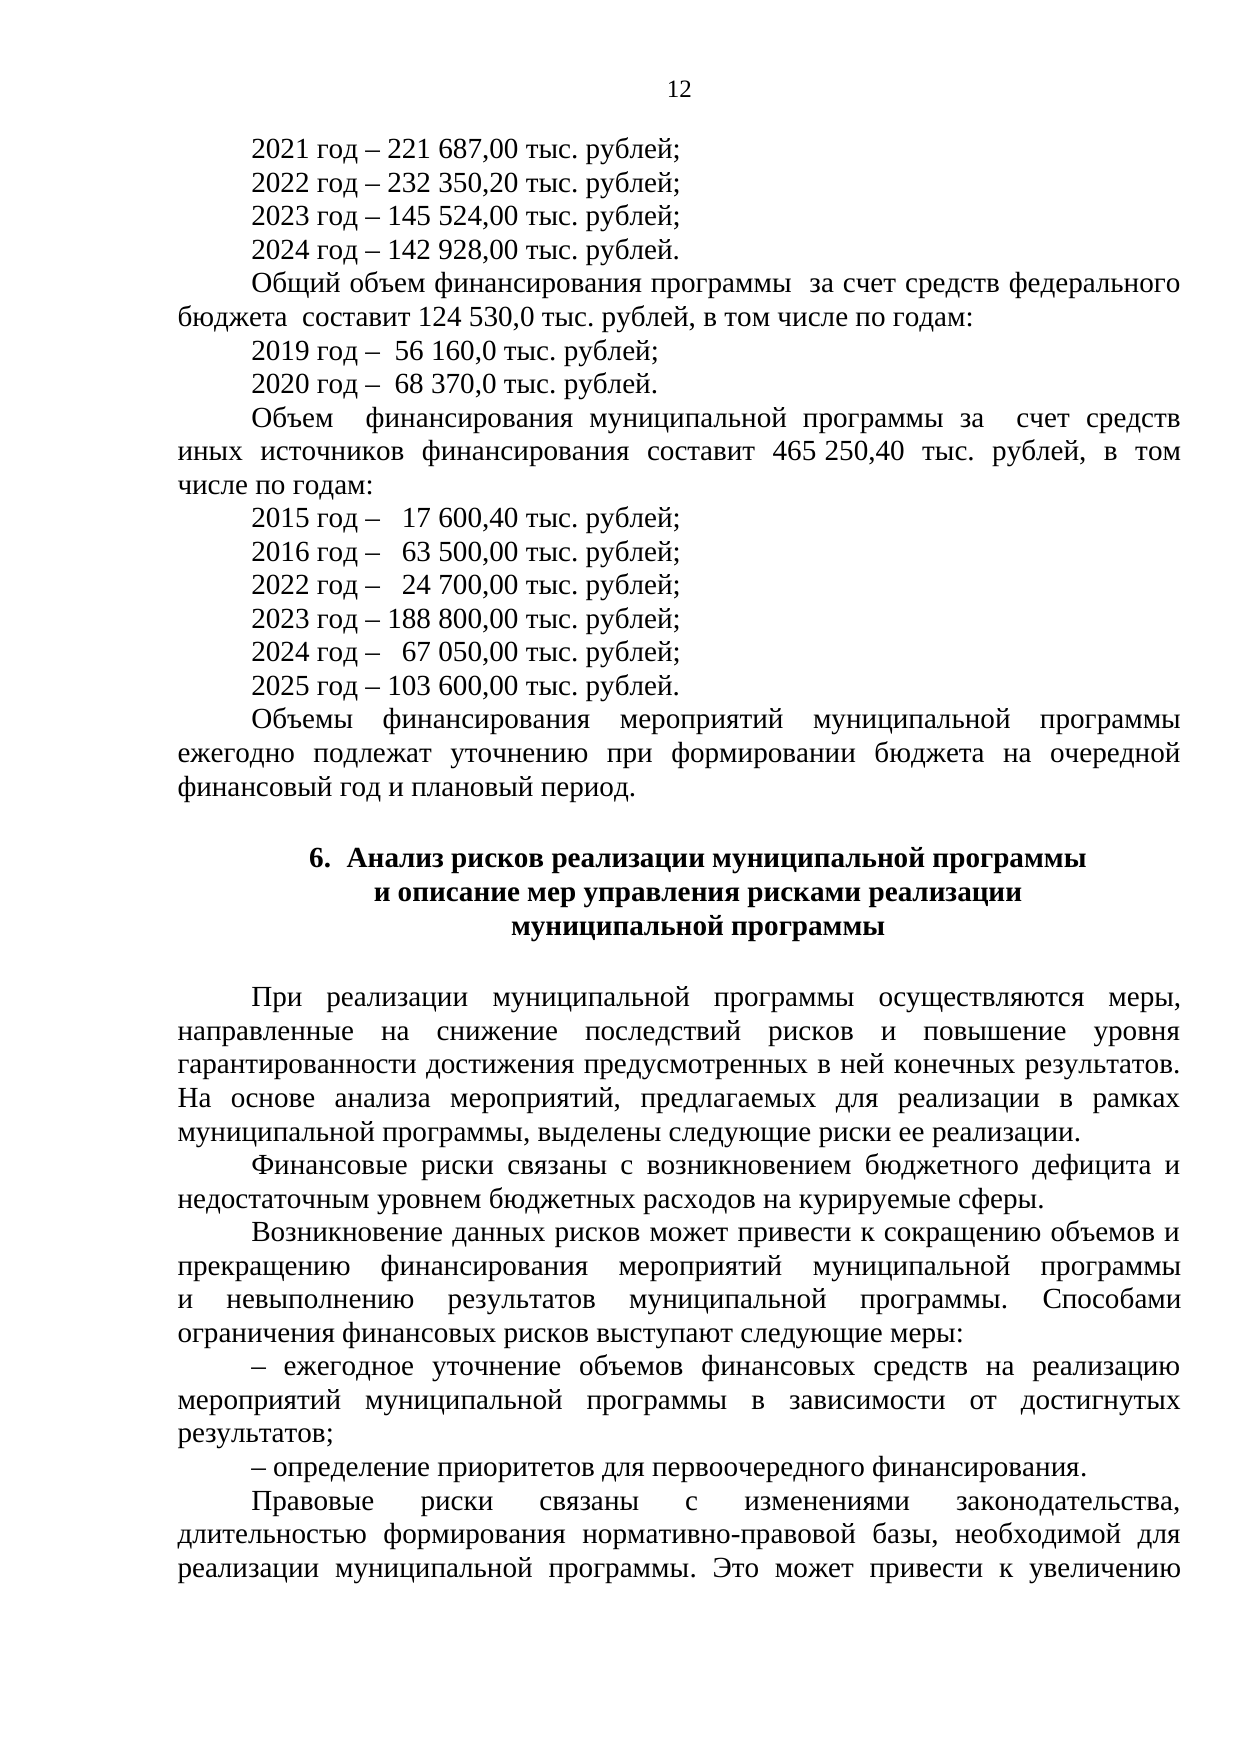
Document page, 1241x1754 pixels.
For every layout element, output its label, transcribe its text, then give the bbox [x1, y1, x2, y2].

text Возникновение данных рисков может привести к сокращению объемов и прекращению финансирования мероприятий муниципальной программы и невыполнению результатов муниципальной программы. Способами ограничения финансовых рисков выступают следующие меры: [177, 1214, 1181, 1348]
text 2023 год – 188 800,00 тыс. рублей; [177, 601, 1174, 634]
text 2022 год – 24 700,00 тыс. рублей; [177, 567, 1174, 601]
text 2021 год – 221 687,00 тыс. рублей; [177, 131, 1181, 165]
text 2025 год – 103 600,00 тыс. рублей. [177, 668, 1174, 702]
text 2024 год – 67 050,00 тыс. рублей; [177, 634, 1174, 668]
text 2024 год – 142 928,00 тыс. рублей. [177, 232, 1181, 266]
text 2020 год – 68 370,0 тыс. рублей. [177, 366, 1181, 400]
text – ежегодное уточнение объемов финансовых средств на реализацию мероприятий муниципальной программы в зависимости от достигнутых результатов; [177, 1348, 1181, 1449]
text Общий объем финансирования программы за счет средств федерального бюджета составит 124 530,0 тыс. рублей, в том числе по годам: [177, 266, 1181, 333]
text Объем финансирования муниципальной программы за счет средств иных источников финансирования составит 465 250,40 тыс. рублей, в том числе по годам: [177, 400, 1181, 500]
text 2015 год – 17 600,40 тыс. рублей; [177, 500, 1174, 534]
text и описание мер управления рисками реализации [215, 874, 1181, 908]
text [177, 1483, 1181, 1583]
text Объемы финансирования мероприятий муниципальной программы ежегодно подлежат уточнению при формировании бюджета на очередной финансовый год и плановый период. [177, 702, 1181, 802]
text При реализации муниципальной программы осуществляются меры, направленные на снижение последствий рисков и повышение уровня гарантированности достижения предусмотренных в ней конечных результатов. На основе анализа мероприятий, предлагаемых для реализации в рамках муниципальной программы, выделены следующие риски ее реализации. [177, 979, 1181, 1147]
list Анализ рисков реализации муниципальной программы [215, 841, 1181, 874]
text – определение приоритетов для первоочередного финансирования. [177, 1449, 1181, 1483]
text 2019 год – 56 160,0 тыс. рублей; [177, 333, 1181, 366]
text муниципальной программы [215, 908, 1181, 941]
text 2023 год – 145 524,00 тыс. рублей; [177, 198, 1181, 232]
text 2022 год – 232 350,20 тыс. рублей; [177, 165, 1181, 198]
text Финансовые риски связаны с возникновением бюджетного дефицита и недостаточным уровнем бюджетных расходов на курируемые сферы. [177, 1147, 1181, 1214]
text 2016 год – 63 500,00 тыс. рублей; [177, 534, 1174, 567]
